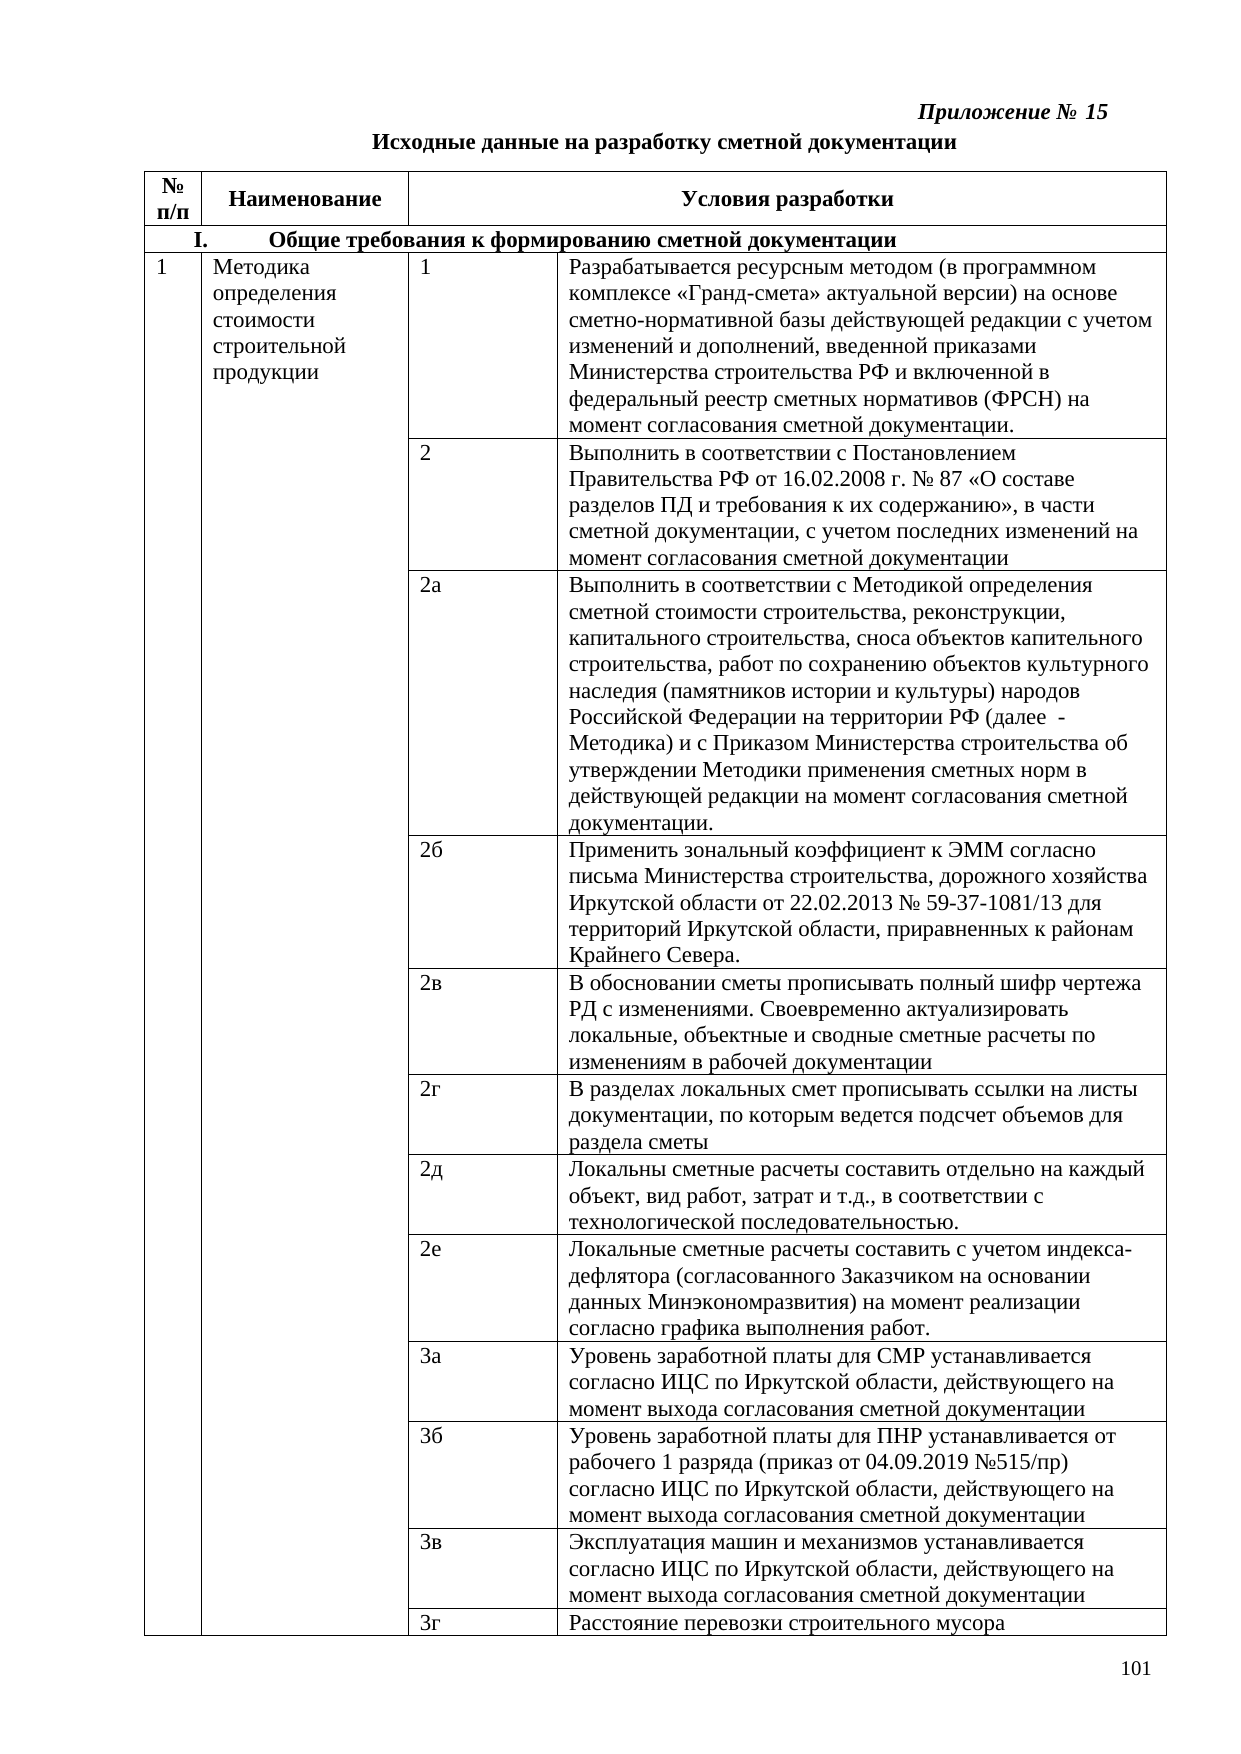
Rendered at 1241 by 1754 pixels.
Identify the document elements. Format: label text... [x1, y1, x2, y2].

table_cell В разделах локальных смет прописывать ссылки на листы документации, по которым ведется подсчет объемов для раздела сметы [558, 1075, 1166, 1154]
table_header Условия разработки [409, 172, 1166, 224]
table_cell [558, 1609, 1166, 1635]
table_header № п/п [145, 172, 201, 224]
table_cell 3а [409, 1342, 557, 1421]
table_cell 3в [409, 1529, 557, 1607]
table_cell Эксплуатация машин и механизмов устанавливается согласно ИЦС по Иркутской области, действующего на момент выхода согласования сметной документации [558, 1529, 1166, 1607]
table_cell 2б [409, 836, 557, 968]
table_cell Применить зональный коэффициент к ЭММ согласно письма Министерства строительства, дорожного хозяйства Иркутской области от 22.02.2013 № 59-37-1081/13 для территорий Иркутской области, приравненных к районам Крайнего Севера. [558, 836, 1166, 968]
table_cell Разрабатывается ресурсным методом (в программном комплексе «Гранд-смета» актуальной версии) на основе сметно-нормативной базы действующей редакции с учетом изменений и дополнений, введенной приказами Министерства строительства РФ и включенной в федеральный реестр сметных нормативов (ФРСН) на момент согласования сметной документации. [558, 253, 1166, 437]
text Приложение № 15 Исходные данные на разработку сметной документации [177, 98, 1152, 154]
table_cell Уровень заработной платы для ПНР устанавливается от рабочего 1 разряда (приказ от 04.09.2019 №515/пр) согласно ИЦС по Иркутской области, действующего на момент выхода согласования сметной документации [558, 1422, 1166, 1527]
table_cell В обосновании сметы прописывать полный шифр чертежа РД с изменениями. Своевременно актуализировать локальные, объектные и сводные сметные расчеты по изменениям в рабочей документации [558, 969, 1166, 1074]
table_cell 2е [409, 1235, 557, 1341]
table_cell 3б [409, 1422, 557, 1527]
table_cell 2в [409, 969, 557, 1074]
table_cell Общие требования к формированию сметной документации [145, 226, 1166, 252]
table_cell 2 [409, 439, 557, 570]
table_cell Уровень заработной платы для СМР устанавливается согласно ИЦС по Иркутской области, действующего на момент выхода согласования сметной документации [558, 1342, 1166, 1421]
table_cell Локальны сметные расчеты составить отдельно на каждый объект, вид работ, затрат и т.д., в соответствии с технологической последовательностью. [558, 1155, 1166, 1234]
table_cell 3г [409, 1609, 557, 1635]
table_cell 1 [409, 253, 557, 437]
table_cell 2г [409, 1075, 557, 1154]
table_cell 2д [409, 1155, 557, 1234]
table_cell 2а [409, 571, 557, 835]
table_cell Выполнить в соответствии с Постановлением Правительства РФ от 16.02.2008 г. № 87 «О составе разделов ПД и требования к их содержанию», в части сметной документации, с учетом последних изменений на момент согласования сметной документации [558, 439, 1166, 570]
table_cell Локальные сметные расчеты составить с учетом индекса-дефлятора (согласованного Заказчиком на основании данных Минэкономразвития) на момент реализации согласно графика выполнения работ. [558, 1235, 1166, 1341]
table_cell Методика определения стоимости строительной продукции [202, 253, 408, 1635]
table_header Наименование [202, 172, 408, 224]
table_cell 1 [145, 253, 201, 1635]
table_cell Выполнить в соответствии с Методикой определения сметной стоимости строительства, реконструкции, капитального строительства, сноса объектов капительного строительства, работ по сохранению объектов культурного наследия (памятников истории и культуры) народов Российской Федерации на территории РФ (далее - Методика) и с Приказом Министерства строительства об утверждении Методики применения сметных норм в действующей редакции на момент согласования сметной документации. [558, 571, 1166, 835]
